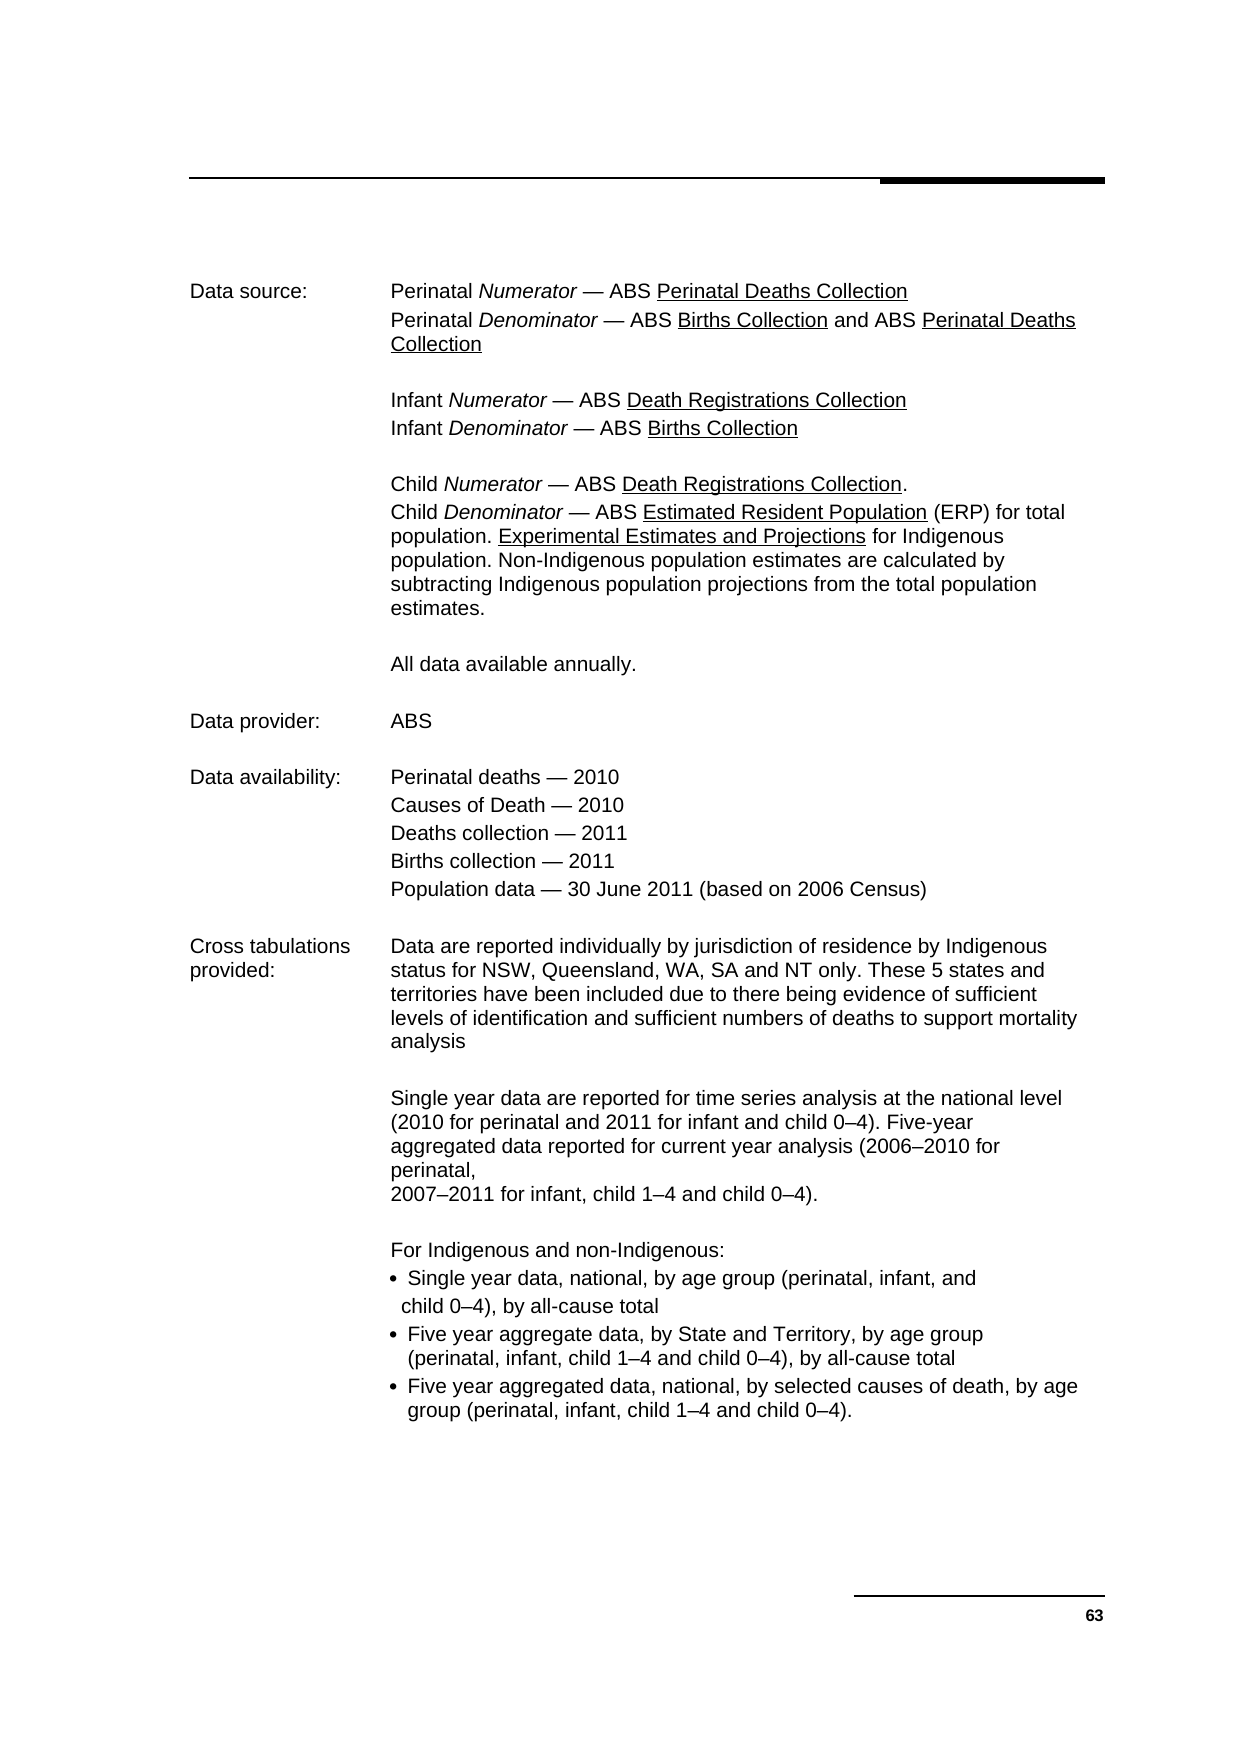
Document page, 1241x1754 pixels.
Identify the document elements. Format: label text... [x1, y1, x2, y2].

table_cell Data availability: [178, 765, 378, 933]
table_cell Data are reported individually by jurisdiction of residence by Indigenous status for NSW, Queensland, WA, SA and NT only. These 5 states and territories have been included due to there being evidence of sufficient levels of identification and sufficient numbers of deaths to support mortality analysis Single year data are reported for time series analysis at the national level (2010 for perinatal and 2011 for infant and child 0–4). Five-year aggregated data reported for current year analysis (2006–2010 for perinatal, 2007–2011 for infant, child 1–4 and child 0–4). For Indigenous and non-Indigenous: Single year data, national, by age group (perinatal, infant, and child 0–4), by all-cause total Five year aggregate data, by State and Territory, by age group (perinatal, infant, child 1–4 and child 0–4), by all-cause total Five year aggregated data, national, by selected causes of death, by age group (perinatal, infant, child 1–4 and child 0–4). [379, 934, 1093, 1426]
table_cell Perinatal Numerator — ABS Perinatal Deaths Collection Perinatal Denominator — ABS Births Collection and ABS Perinatal Deaths Collection Infant Numerator — ABS Death Registrations Collection Infant Denominator — ABS Births Collection Child Numerator — ABS Death Registrations Collection. Child Denominator — ABS Estimated Resident Population (ERP) for total population. Experimental Estimates and Projections for Indigenous population. Non-Indigenous population estimates are calculated by subtracting Indigenous population projections from the total population estimates. All data available annually. [379, 279, 1093, 708]
table_cell Data source: [178, 279, 378, 708]
table_cell Perinatal deaths — 2010 Causes of Death — 2010 Deaths collection — 2011 Births collection — 2011 Population data — 30 June 2011 (based on 2006 Census) [379, 765, 1093, 933]
table_cell ABS [379, 709, 1093, 765]
table_cell Data provider: [178, 709, 378, 765]
table_cell Cross tabulations provided: [178, 934, 378, 1426]
